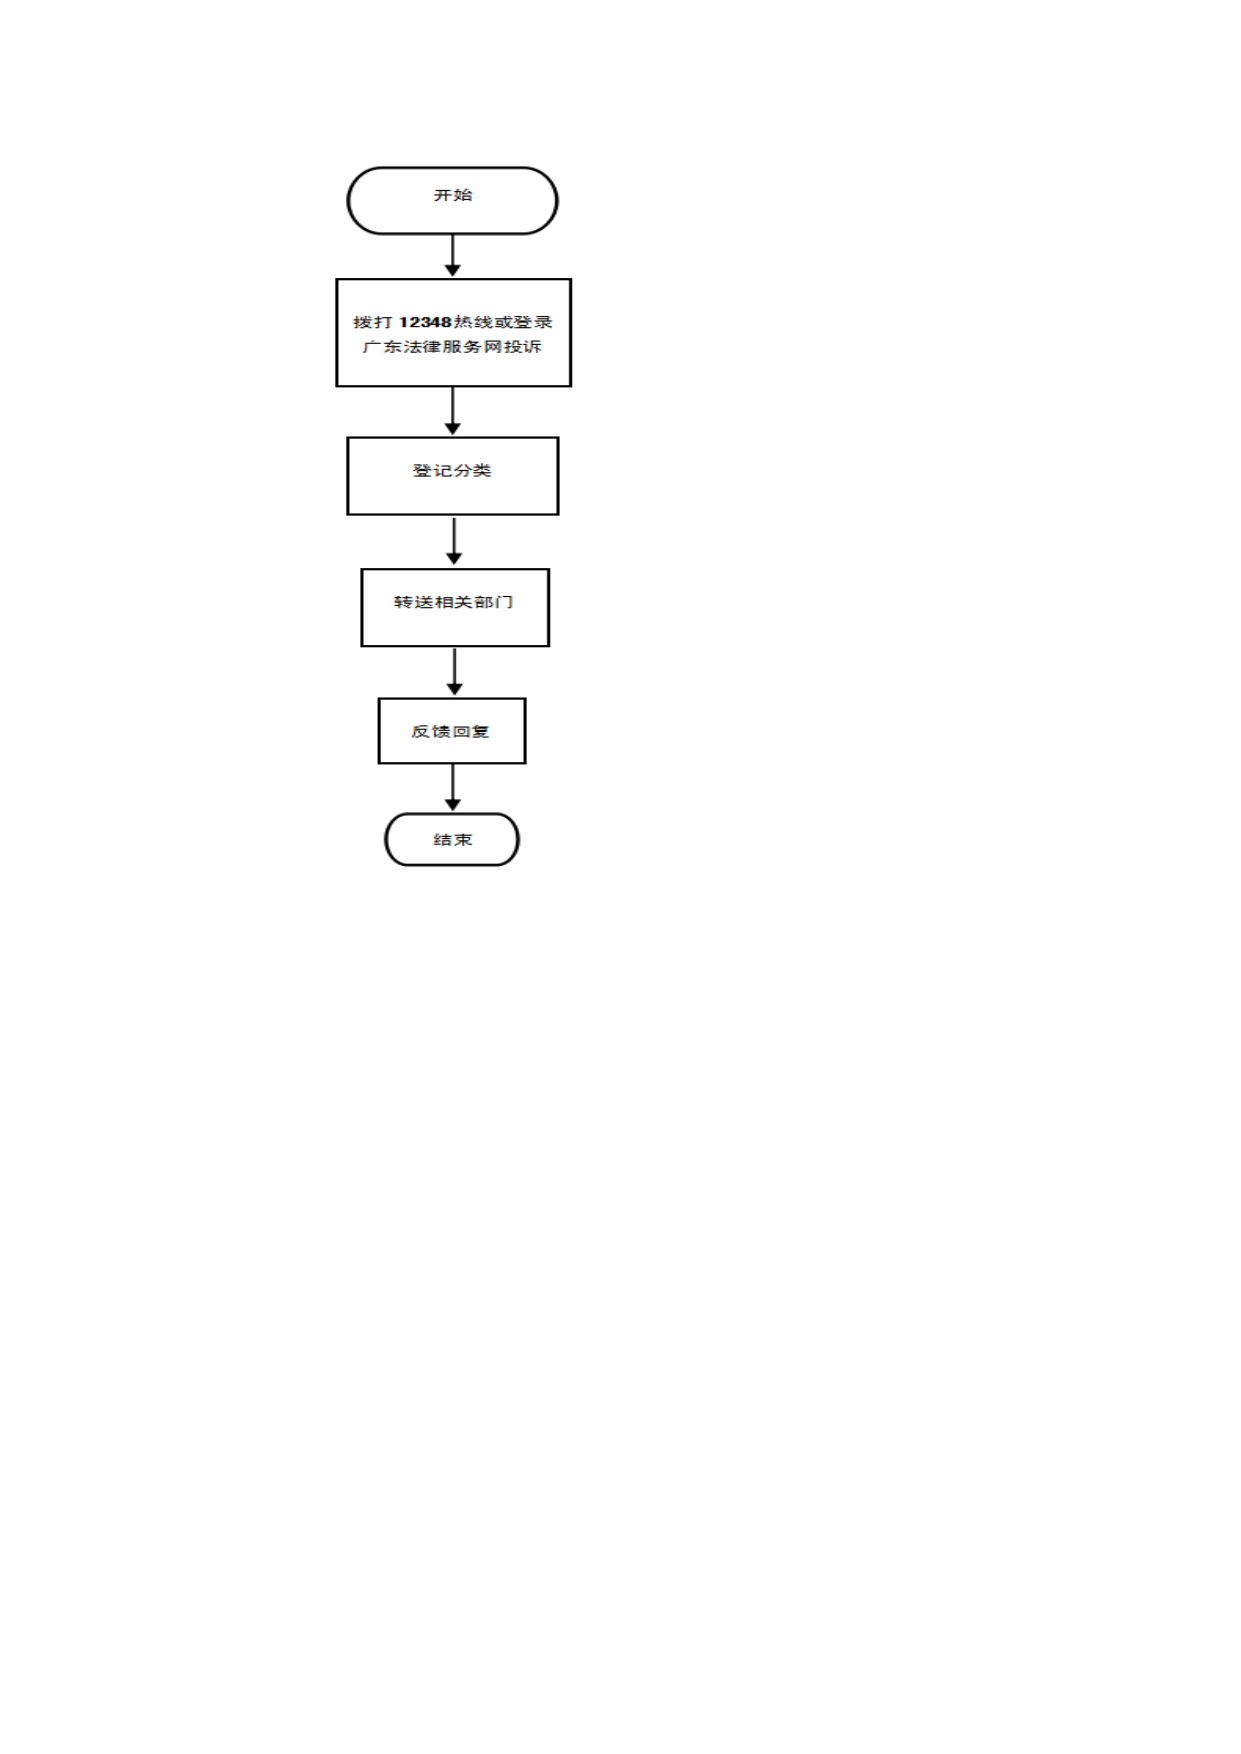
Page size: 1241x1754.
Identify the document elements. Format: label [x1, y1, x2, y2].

picture [323, 162, 584, 876]
